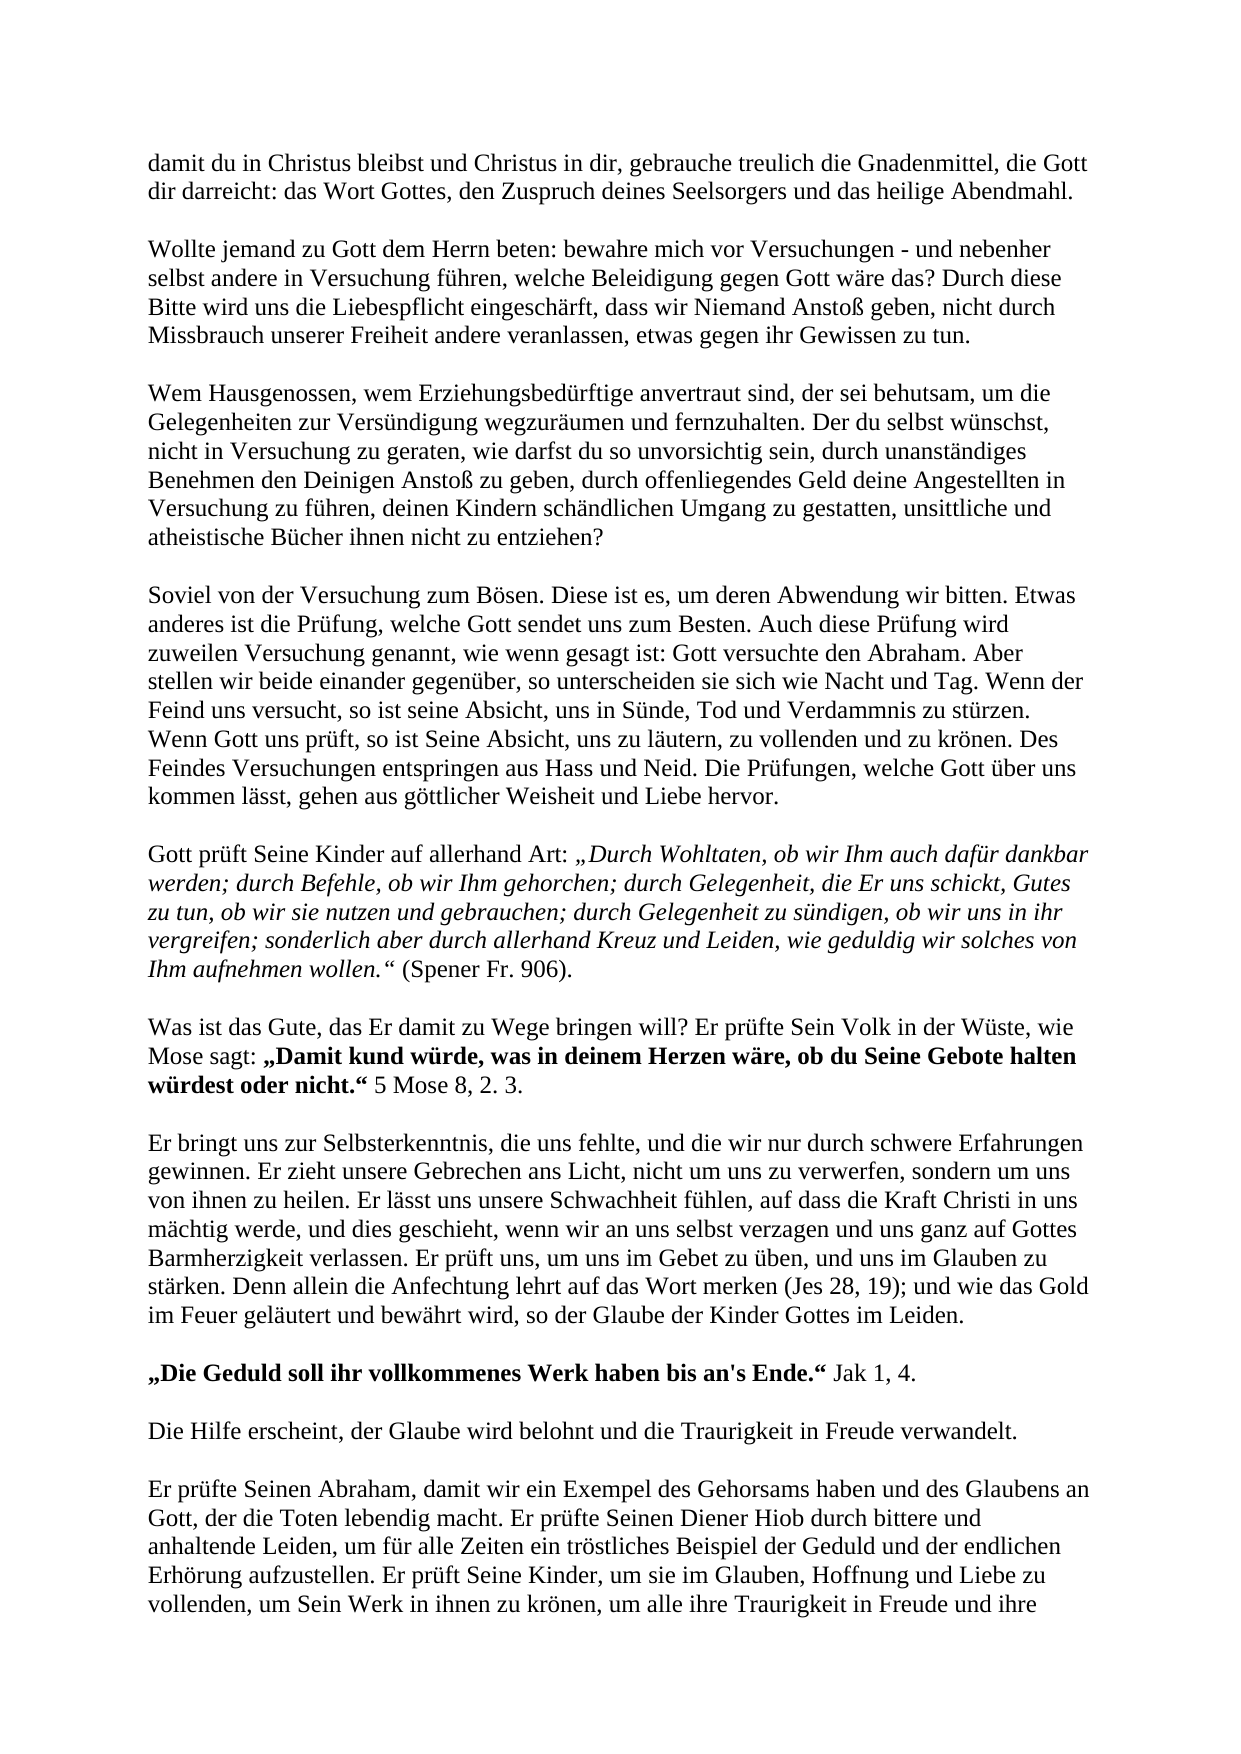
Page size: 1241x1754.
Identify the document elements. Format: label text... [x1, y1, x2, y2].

text Wollte jemand zu Gott dem Herrn beten: bewahre mich vor Versuchungen - und nebenher selbst andere in Versuchung führen, welche Beleidigung gegen Gott wäre das? Durch diese Bitte wird uns die Liebespflicht eingeschärft, dass wir Niemand Anstoß geben, nicht durch Missbrauch unserer Freiheit andere veranlassen, etwas gegen ihr Gewissen zu tun. [148, 234, 1093, 349]
text Gott prüft Seine Kinder auf allerhand Art: „Durch Wohltaten, ob wir Ihm auch dafür dankbar werden; durch Befehle, ob wir Ihm gehorchen; durch Gelegenheit, die Er uns schickt, Gutes zu tun, ob wir sie nutzen und gebrauchen; durch Gelegenheit zu sündigen, ob wir uns in ihr vergreifen; sonderlich aber durch allerhand Kreuz und Leiden, wie geduldig wir solches von Ihm aufnehmen wollen.“ (Spener Fr. 906). [148, 839, 1093, 983]
text Er bringt uns zur Selbsterkenntnis, die uns fehlte, und die wir nur durch schwere Erfahrungen gewinnen. Er zieht unsere Gebrechen ans Licht, nicht um uns zu verwerfen, sondern um uns von ihnen zu heilen. Er lässt uns unsere Schwachheit fühlen, auf dass die Kraft Christi in uns mächtig werde, und dies geschieht, wenn wir an uns selbst verzagen und uns ganz auf Gottes Barmherzigkeit verlassen. Er prüft uns, um uns im Gebet zu üben, und uns im Glauben zu stärken. Denn allein die Anfechtung lehrt auf das Wort merken (Jes 28, 19); und wie das Gold im Feuer geläutert und bewährt wird, so der Glaube der Kinder Gottes im Leiden. [148, 1128, 1093, 1329]
text Die Hilfe erscheint, der Glaube wird belohnt und die Traurigkeit in Freude verwandelt. [148, 1416, 1093, 1445]
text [148, 1474, 1093, 1618]
text „Die Geduld soll ihr vollkommenes Werk haben bis an's Ende.“ Jak 1, 4. [148, 1358, 1093, 1387]
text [148, 148, 1093, 205]
text Soviel von der Versuchung zum Bösen. Diese ist es, um deren Abwendung wir bitten. Etwas anderes ist die Prüfung, welche Gott sendet uns zum Besten. Auch diese Prüfung wird zuweilen Versuchung genannt, wie wenn gesagt ist: Gott versuchte den Abraham. Aber stellen wir beide einander gegenüber, so unterscheiden sie sich wie Nacht und Tag. Wenn der Feind uns versucht, so ist seine Absicht, uns in Sünde, Tod und Verdammnis zu stürzen. Wenn Gott uns prüft, so ist Seine Absicht, uns zu läutern, zu vollenden und zu krönen. Des Feindes Versuchungen entspringen aus Hass und Neid. Die Prüfungen, welche Gott über uns kommen lässt, gehen aus göttlicher Weisheit und Liebe hervor. [148, 580, 1093, 810]
text Was ist das Gute, das Er damit zu Wege bringen will? Er prüfte Sein Volk in der Wüste, wie Mose sagt: „Damit kund würde, was in deinem Herzen wäre, ob du Seine Gebote halten würdest oder nicht.“ 5 Mose 8, 2. 3. [148, 1012, 1093, 1098]
text Wem Hausgenossen, wem Erziehungsbedürftige anvertraut sind, der sei behutsam, um die Gelegenheiten zur Versündigung wegzuräumen und fernzuhalten. Der du selbst wünschst, nicht in Versuchung zu geraten, wie darfst du so unvorsichtig sein, durch unanständiges Benehmen den Deinigen Anstoß zu geben, durch offenliegendes Geld deine Angestellten in Versuchung zu führen, deinen Kindern schändlichen Umgang zu gestatten, unsittliche und atheistische Bücher ihnen nicht zu entziehen? [148, 378, 1093, 551]
